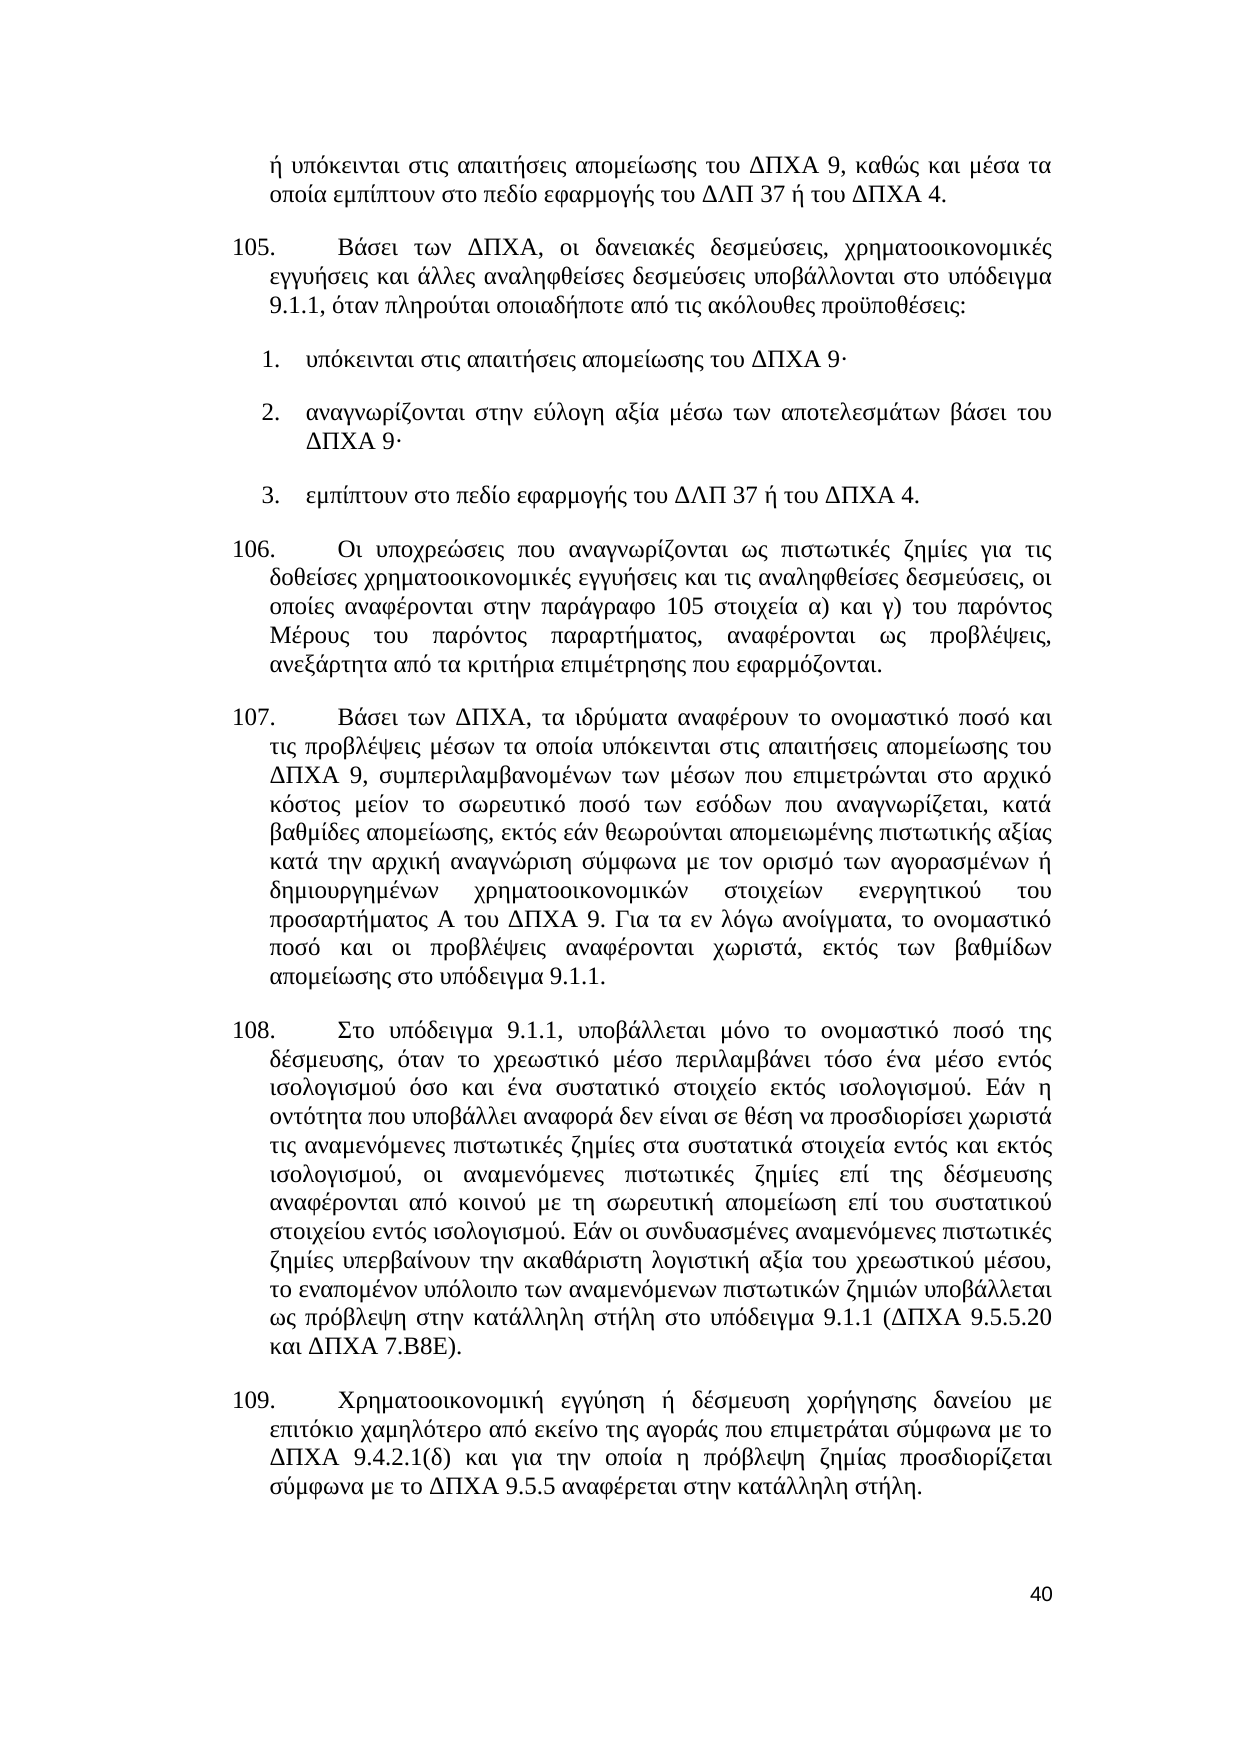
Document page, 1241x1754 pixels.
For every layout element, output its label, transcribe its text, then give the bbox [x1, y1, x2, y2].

text Βάσει των ΔΠΧΑ, οι δανειακές δεσμεύσεις, χρηματοοικονομικές εγγυήσεις και άλλες αναληφθείσες δεσμεύσεις υποβάλλονται στο υπόδειγμα 9.1.1, όταν πληρούται οποιαδήποτε από τις ακόλουθες προϋποθέσεις: [232, 232, 1053, 319]
text Χρηματοοικονομική εγγύηση ή δέσμευση χορήγησης δανείου με επιτόκιο χαμηλότερο από εκείνο της αγοράς που επιμετράται σύμφωνα με το ΔΠΧΑ 9.4.2.1(δ) και για την οποία η πρόβλεψη ζημίας προσδιορίζεται σύμφωνα με το ΔΠΧΑ 9.5.5 αναφέρεται στην κατάλληλη στήλη. [232, 1385, 1053, 1500]
list υπόκεινται στις απαιτήσεις απομείωσης του ΔΠΧΑ 9· [261, 344, 1053, 372]
text Οι υποχρεώσεις που αναγνωρίζονται ως πιστωτικές ζημίες για τις δοθείσες χρηματοοικονομικές εγγυήσεις και τις αναληφθείσες δεσμεύσεις, οι οποίες αναφέρονται στην παράγραφο 105 στοιχεία α) και γ) του παρόντος Μέρους του παρόντος παραρτήματος, αναφέρονται ως προβλέψεις, ανεξάρτητα από τα κριτήρια επιμέτρησης που εφαρμόζονται. [232, 534, 1053, 677]
text Βάσει των ΔΠΧΑ, τα ιδρύματα αναφέρουν το ονομαστικό ποσό και τις προβλέψεις μέσων τα οποία υπόκεινται στις απαιτήσεις απομείωσης του ΔΠΧΑ 9, συμπεριλαμβανομένων των μέσων που επιμετρώνται στο αρχικό κόστος μείον το σωρευτικό ποσό των εσόδων που αναγνωρίζεται, κατά βαθμίδες απομείωσης, εκτός εάν θεωρούνται απομειωμένης πιστωτικής αξίας κατά την αρχική αναγνώριση σύμφωνα με τον ορισμό των αγορασμένων ή δημιουργημένων χρηματοοικονομικών στοιχείων ενεργητικού του προσαρτήματος Α του ΔΠΧΑ 9. Για τα εν λόγω ανοίγματα, το ονομαστικό ποσό και οι προβλέψεις αναφέρονται χωριστά, εκτός των βαθμίδων απομείωσης στο υπόδειγμα 9.1.1. [232, 702, 1053, 990]
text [232, 150, 1053, 207]
list αναγνωρίζονται στην εύλογη αξία μέσω των αποτελεσμάτων βάσει του ΔΠΧΑ 9· [261, 397, 1053, 455]
text Στο υπόδειγμα 9.1.1, υποβάλλεται μόνο το ονομαστικό ποσό της δέσμευσης, όταν το χρεωστικό μέσο περιλαμβάνει τόσο ένα μέσο εντός ισολογισμού όσο και ένα συστατικό στοιχείο εκτός ισολογισμού. Εάν η οντότητα που υποβάλλει αναφορά δεν είναι σε θέση να προσδιορίσει χωριστά τις αναμενόμενες πιστωτικές ζημίες στα συστατικά στοιχεία εντός και εκτός ισολογισμού, οι αναμενόμενες πιστωτικές ζημίες επί της δέσμευσης αναφέρονται από κοινού με τη σωρευτική απομείωση επί του συστατικού στοιχείου εντός ισολογισμού. Εάν οι συνδυασμένες αναμενόμενες πιστωτικές ζημίες υπερβαίνουν την ακαθάριστη λογιστική αξία του χρεωστικού μέσου, το εναπομένον υπόλοιπο των αναμενόμενων πιστωτικών ζημιών υποβάλλεται ως πρόβλεψη στην κατάλληλη στήλη στο υπόδειγμα 9.1.1 (ΔΠΧΑ 9.5.5.20 και ΔΠΧΑ 7.B8E). [232, 1015, 1053, 1360]
list εμπίπτουν στο πεδίο εφαρμογής του ΔΛΠ 37 ή του ΔΠΧΑ 4. [261, 480, 1053, 509]
